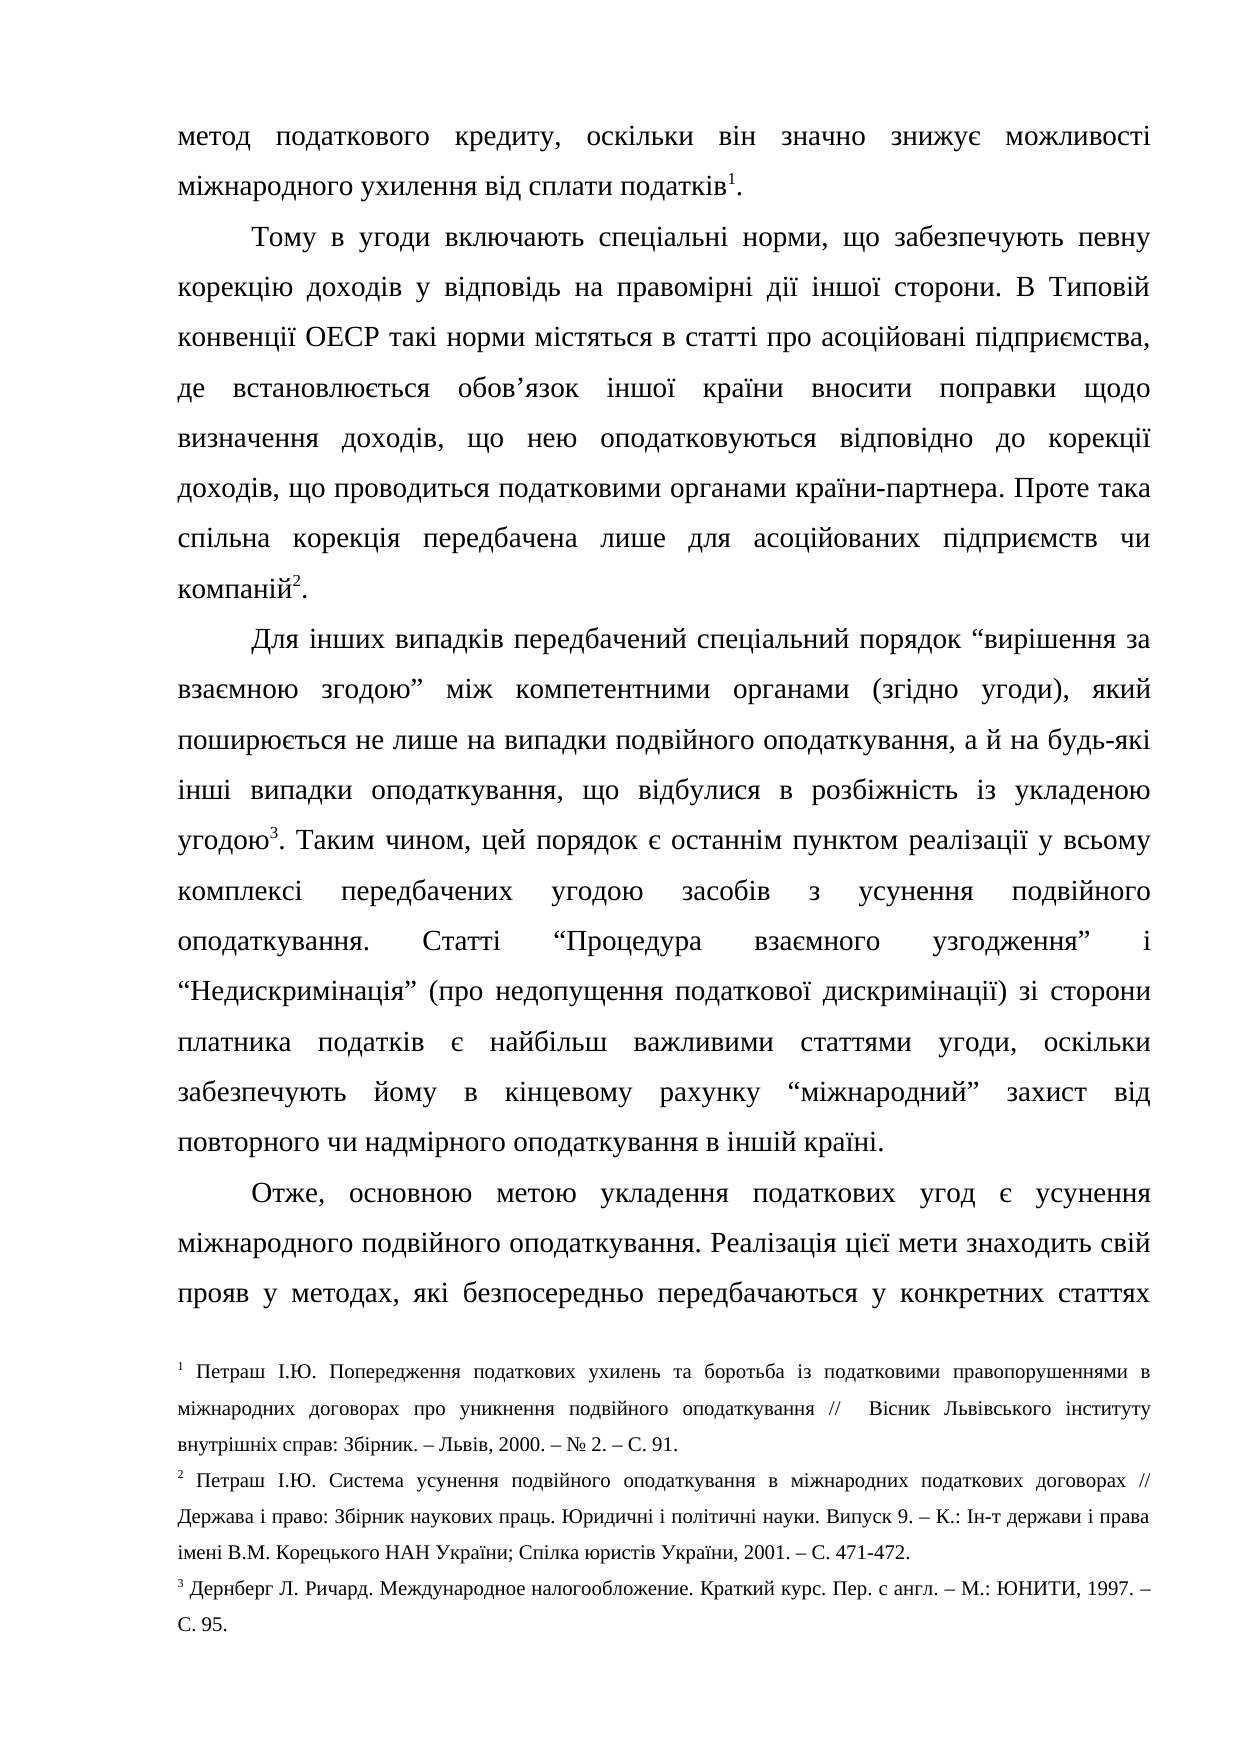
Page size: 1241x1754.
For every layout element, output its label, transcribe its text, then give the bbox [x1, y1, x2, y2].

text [177, 1175, 1152, 1309]
text Тому в угоди включають спеціальні норми, що забезпечують певну корекцію доходів у відповідь на правомірні дії іншої сторони. В Типовій конвенції ОЕСР такі норми містяться в статті про асоційовані підприємства, де встановлюється обов’язок іншої країни вносити поправки щодо визначення доходів, що нею оподатковуються відповідно до корекції доходів, що проводиться податковими органами країни-партнера. Проте така спільна корекція передбачена лише для асоційованих підприємств чи компаній. [177, 219, 1152, 604]
text Для інших випадків передбачений спеціальний порядок “вирішення за взаємною згодою” між компетентними органами (згідно угоди), який поширюється не лише на випадки подвійного оподаткування, а й на будь-які інші випадки оподаткування, що відбулися в розбіжність із укладеною угодою. Таким чином, цей порядок є останнім пунктом реалізації у всьому комплексі передбачених угодою засобів з усунення подвійного оподаткування. Статті “Процедура взаємного узгодження” і “Недискримінація” (про недопущення податкової дискримінації) зі сторони платника податків є найбільш важливими статтями угоди, оскільки забезпечують йому в кінцевому рахунку “міжнародний” захист від повторного чи надмірного оподаткування в іншій країні. [177, 621, 1152, 1158]
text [177, 118, 1152, 202]
